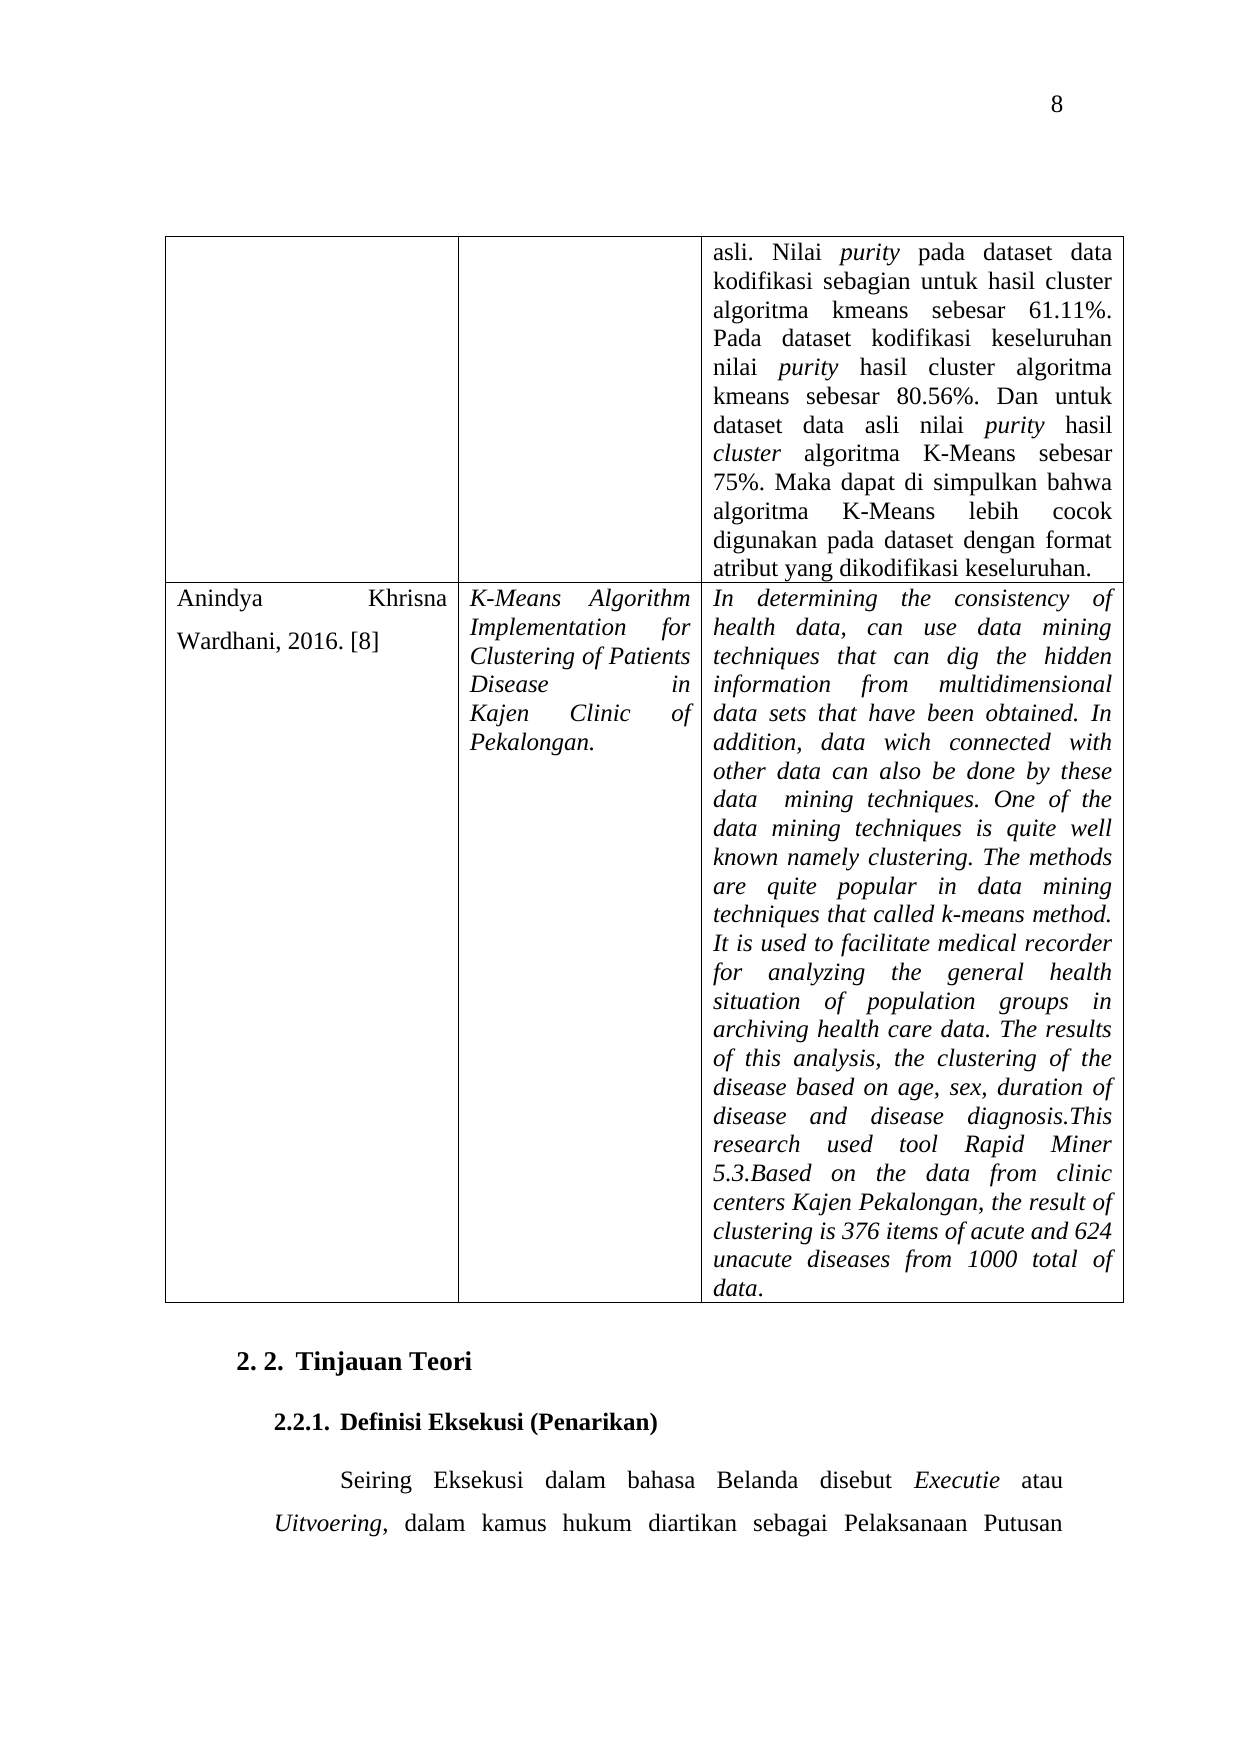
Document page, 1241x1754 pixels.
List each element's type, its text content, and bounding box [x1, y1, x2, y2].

subtitle Definisi Eksekusi (Penarikan) [274, 1407, 1063, 1436]
table_cell In determining the consistency of health data, can use data mining techniques that can dig the hidden information from multidimensional data sets that have been obtained. In addition, data wich connected with other data can also be done by these data mining techniques. One of the data mining techniques is quite well known namely clustering. The methods are quite popular in data mining techniques that called k-means method. It is used to facilitate medical recorder for analyzing the general health situation of population groups in archiving health care data. The results of this analysis, the clustering of the disease based on age, sex, duration of disease and disease diagnosis.This research used tool Rapid Miner 5.3.Based on the data from clinic centers Kajen Pekalongan, the result of clustering is 376 items of acute and 624 unacute diseases from 1000 total of data. [702, 583, 1123, 1302]
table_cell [702, 237, 1123, 582]
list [274, 1465, 1063, 1537]
subtitle Tinjauan Teori [236, 1345, 1063, 1376]
table_cell K-Means Algorithm Implementation for Clustering of Patients Disease in Kajen Clinic of Pekalongan. [459, 583, 701, 1302]
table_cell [459, 237, 701, 582]
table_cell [166, 237, 458, 582]
table_cell Anindya Khrisna Wardhani, 2016. [8] [166, 583, 458, 1302]
